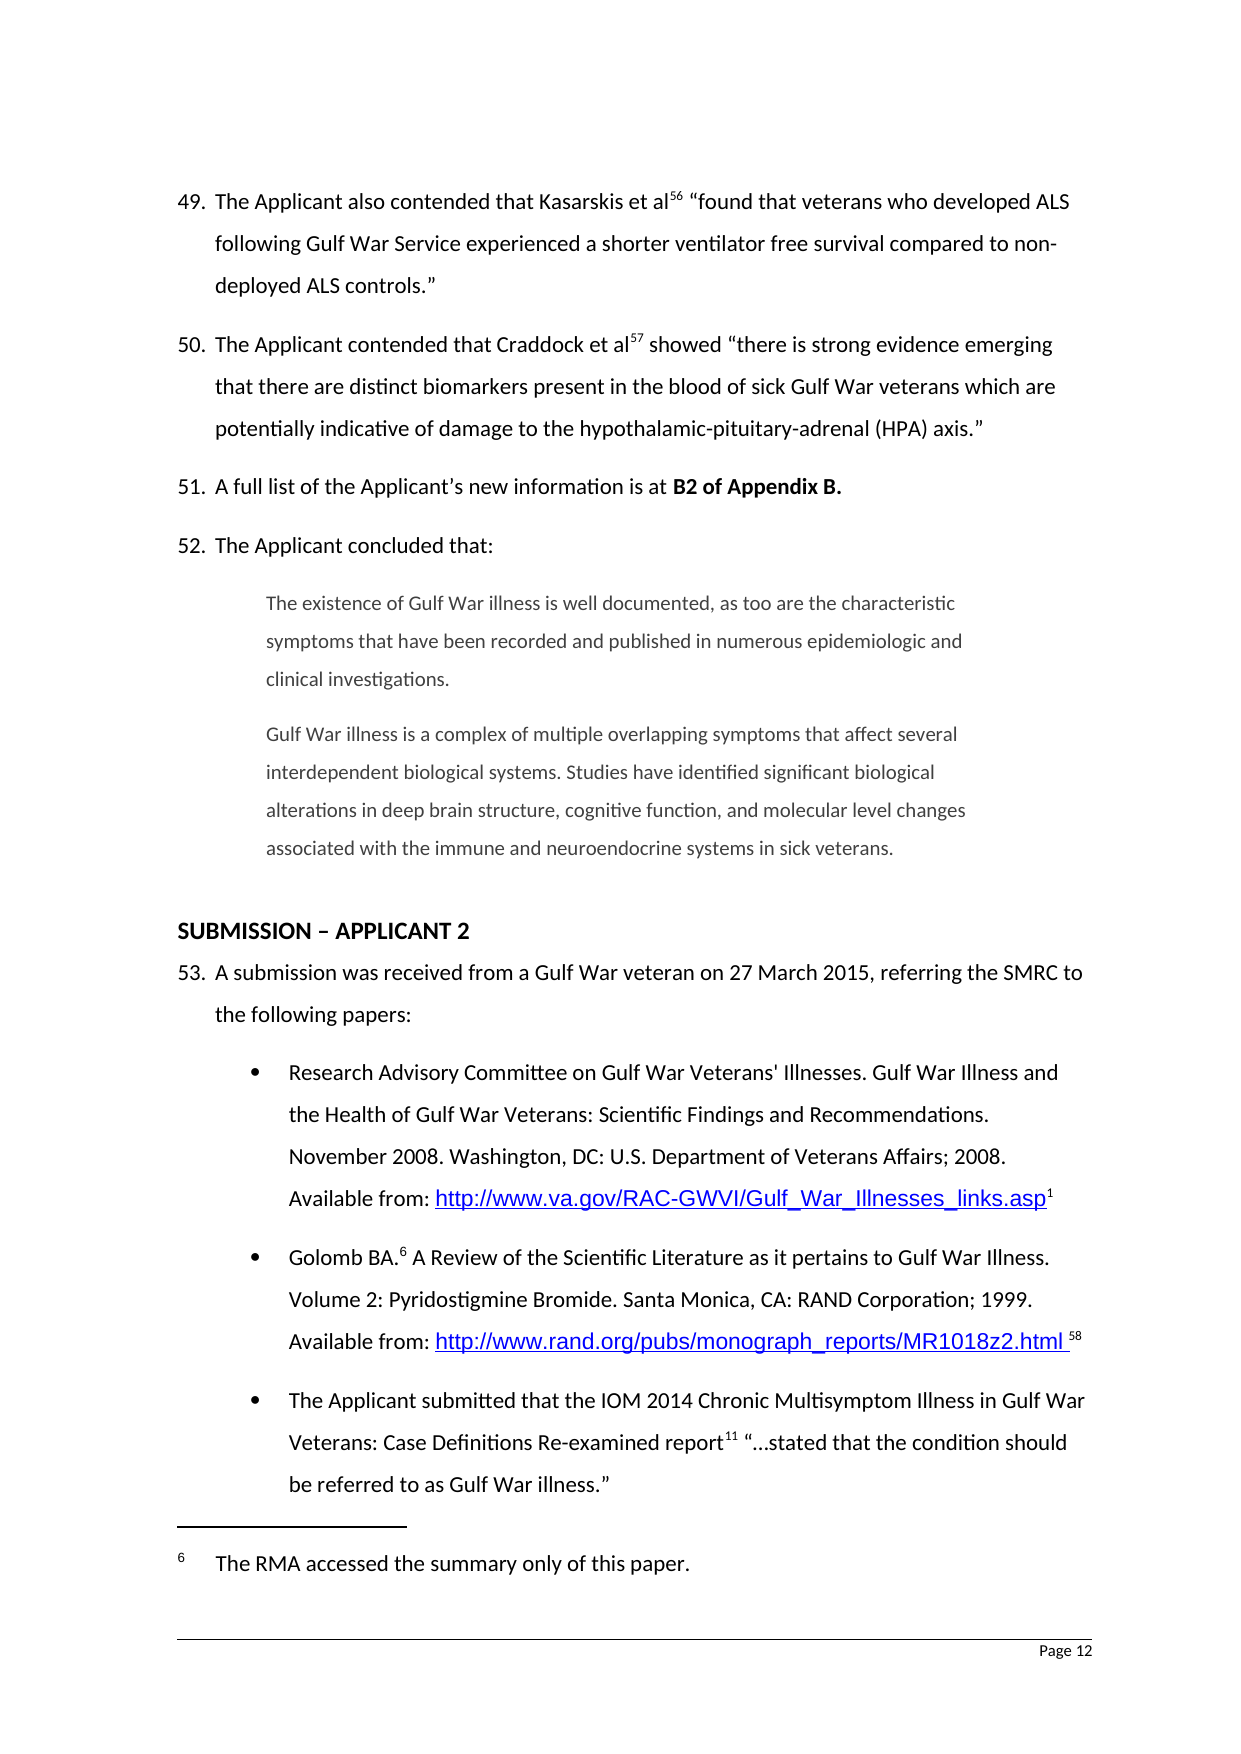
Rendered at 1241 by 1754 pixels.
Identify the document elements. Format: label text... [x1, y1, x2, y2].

text A full list of the Applicant’s new information is at B2 of Appendix B. [177, 472, 1092, 500]
text Research Advisory Committee on Gulf War Veterans' Illnesses. Gulf War Illness and the Health of Gulf War Veterans: Scientific Findings and Recommendations. November 2008. Washington, DC: U.S. Department of Veterans Affairs; 2008. Available from: http://www.va.gov/RAC-GWVI/Gulf_War_Illnesses_links.asp1 [251, 1058, 1092, 1212]
text The existence of Gulf War illness is well documented, as too are the characteristic symptoms that have been recorded and published in numerous epidemiologic and clinical investigations. [266, 590, 1003, 691]
text Golomb BA. A Review of the Scientific Literature as it pertains to Gulf War Illness. Volume 2: Pyridostigmine Bromide. Santa Monica, CA: RAND Corporation; 1999. Available from: http://www.rand.org/pubs/monograph_reports/MR1018z2.html 58 [251, 1243, 1092, 1355]
text The Applicant also contended that Kasarskis et al56 “found that veterans who developed ALS following Gulf War Service experienced a shorter ventilator free survival compared to non-deployed ALS controls.” [177, 187, 1092, 299]
text The Applicant contended that Craddock et al57 showed “there is strong evidence emerging that there are distinct biomarkers present in the blood of sick Gulf War veterans which are potentially indicative of damage to the hypothalamic-pituitary-adrenal (HPA) axis.” [177, 330, 1092, 442]
text A submission was received from a Gulf War veteran on 27 March 2015, referring the SMRC to the following papers: [177, 958, 1092, 1028]
subtitle Submission – APPLICANT 2 [177, 915, 1092, 945]
text The Applicant concluded that: [177, 531, 1092, 559]
text The Applicant submitted that the IOM 2014 Chronic Multisymptom Illness in Gulf War Veterans: Case Definitions Re-examined report11 “…stated that the condition should be referred to as Gulf War illness.” [251, 1386, 1092, 1498]
text Gulf War illness is a complex of multiple overlapping symptoms that affect several interdependent biological systems. Studies have identified significant biological alterations in deep brain structure, cognitive function, and molecular level changes associated with the immune and neuroendocrine systems in sick veterans. [266, 721, 1003, 861]
